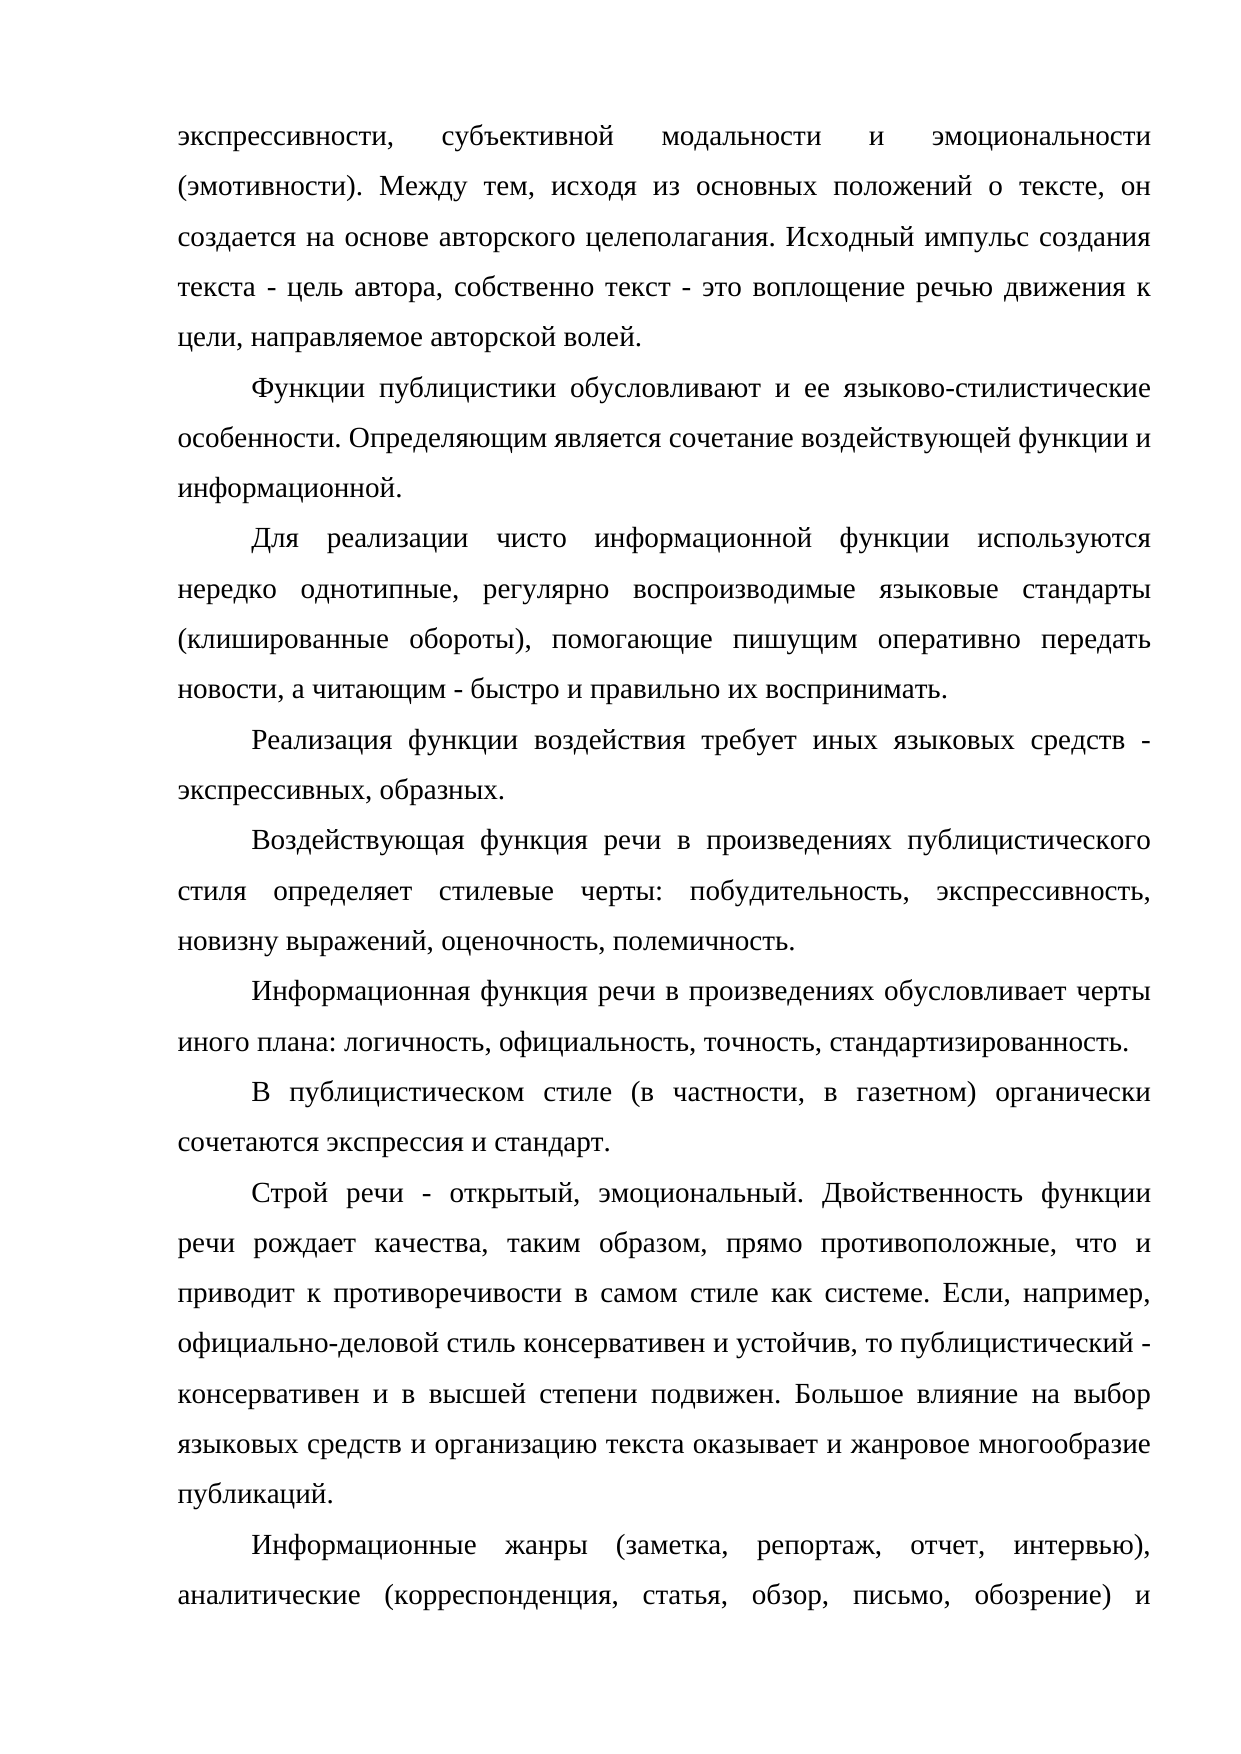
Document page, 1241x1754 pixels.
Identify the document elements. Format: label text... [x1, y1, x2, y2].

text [177, 1527, 1152, 1611]
text Воздействующая функция речи в произведениях публицистического стиля определяет стилевые черты: побудительность, экспрессивность, новизну выражений, оценочность, полемичность. [177, 822, 1152, 957]
text В публицистическом стиле (в частности, в газетном) органически сочетаются экспрессия и стандарт. [177, 1074, 1152, 1158]
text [177, 118, 1152, 353]
text Информационная функция речи в произведениях обусловливает черты иного плана: логичность, официальность, точность, стандартизированность. [177, 973, 1152, 1057]
text Для реализации чисто информационной функции используются нередко однотипные, регулярно воспроизводимые языковые стандарты (клишированные обороты), помогающие пишущим оперативно передать новости, а читающим - быстро и правильно их воспринимать. [177, 521, 1152, 705]
text Функции публицистики обусловливают и ее языково-стилистические особенности. Определяющим является сочетание воздействующей функции и информационной. [177, 370, 1152, 504]
text Строй речи - открытый, эмоциональный. Двойственность функции речи рождает качества, таким образом, прямо противоположные, что и приводит к противоречивости в самом стиле как системе. Если, например, официально-деловой стиль консервативен и устойчив, то публицистический - консервативен и в высшей степени подвижен. Большое влияние на выбор языковых средств и организацию текста оказывает и жанровое многообразие публикаций. [177, 1175, 1152, 1510]
text Реализация функции воздействия требует иных языковых средств - экспрессивных, образных. [177, 722, 1152, 806]
